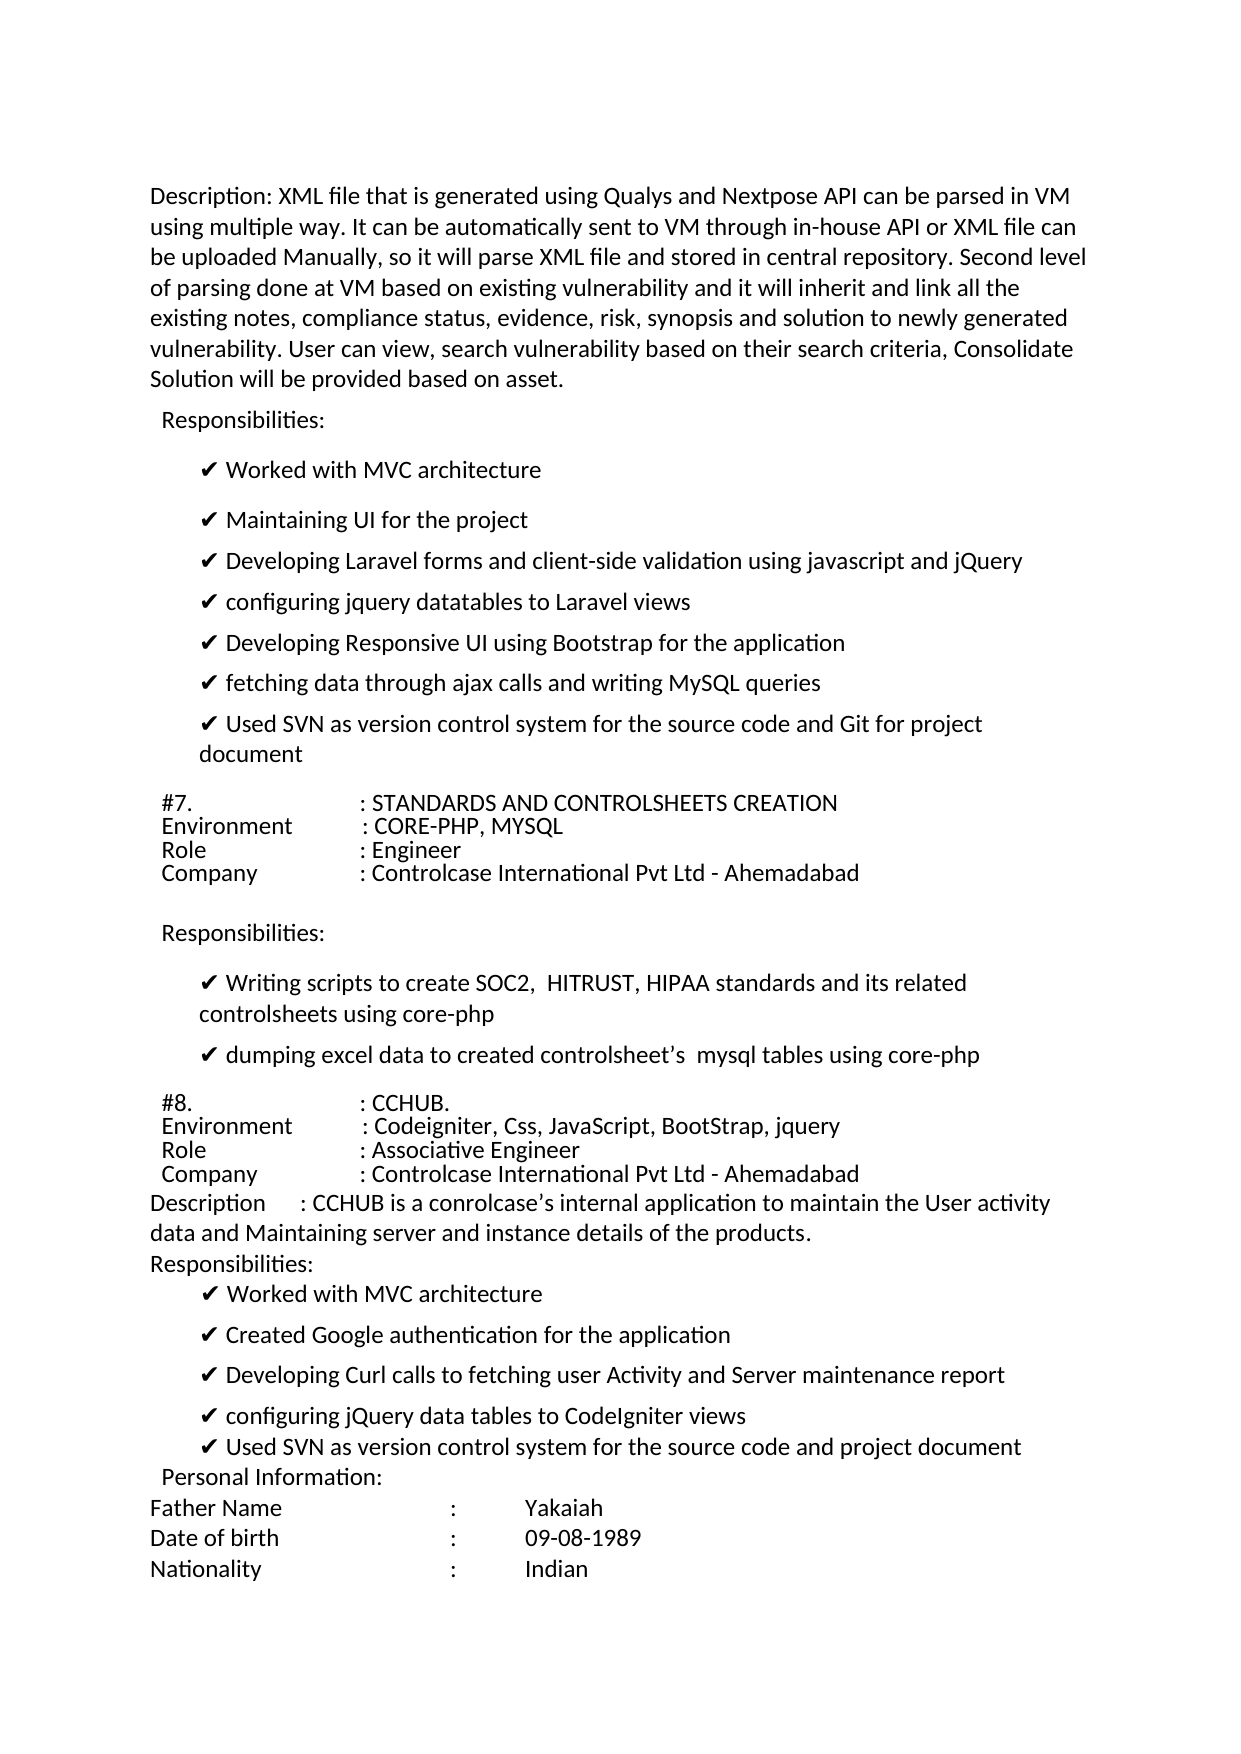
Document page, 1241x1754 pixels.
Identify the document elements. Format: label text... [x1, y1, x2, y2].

text Date of birth : 09-08-1989 [150, 1522, 1090, 1553]
text Role : Associative Engineer [161, 1139, 1090, 1163]
text Nationality : Indian [150, 1553, 1090, 1583]
text ✔ Created Google authentication for the application [199, 1319, 1090, 1349]
text ✔ Used SVN as version control system for the source code and Git for project document [199, 708, 1090, 769]
text ✔ Worked with MVC architecture [150, 1278, 1090, 1309]
text ✔ fetching data through ajax calls and writing MySQL queries [199, 667, 1090, 698]
text Description : CCHUB is a conrolcase’s internal application to maintain the User activity data and Maintaining server and instance details of the products. [150, 1187, 1090, 1248]
text ✔ Used SVN as version control system for the source code and project document [150, 1431, 1090, 1461]
subtitle Responsibilities: [161, 404, 1090, 435]
subtitle Responsibilities: [161, 917, 1090, 948]
text ✔ Worked with MVC architecture [199, 455, 1090, 485]
text Company : Controlcase International Pvt Ltd - Ahemadabad [161, 1163, 1090, 1187]
subtitle #8. : CCHUB. [161, 1092, 1090, 1116]
text ✔ Developing Responsive UI using Bootstrap for the application [199, 627, 1090, 657]
text ✔ Developing Curl calls to fetching user Activity and Server maintenance report [199, 1359, 1090, 1390]
subtitle #7. : STANDARDS AND CONTROLSHEETS CREATION [161, 792, 1090, 816]
text ✔ Developing Laravel forms and client-side validation using javascript and jQuery [199, 545, 1090, 576]
text Role : Engineer [161, 839, 1090, 863]
text Father Name : Yakaiah [150, 1492, 1090, 1522]
text ✔ Maintaining UI for the project [199, 505, 1090, 535]
text Environment : CORE-PHP, MYSQL [161, 816, 1090, 839]
text Description: XML file that is generated using Qualys and Nextpose API can be parsed in VM using multiple way. It can be automatically sent to VM through in-house API or XML file can be uploaded Manually, so it will parse XML file and stored in central repository. Second level of parsing done at VM based on existing vulnerability and it will inherit and link all the existing notes, compliance status, evidence, risk, synopsis and solution to newly generated vulnerability. User can view, search vulnerability based on their search criteria, Consolidate Solution will be provided based on asset. [150, 181, 1090, 394]
text Responsibilities: [150, 1248, 1090, 1278]
text Company : Controlcase International Pvt Ltd - Ahemadabad [161, 863, 1090, 887]
text ✔ configuring jQuery data tables to CodeIgniter views [199, 1400, 1090, 1431]
text ✔ dumping excel data to created controlsheet’s mysql tables using core-php [199, 1039, 1090, 1069]
text ✔ configuring jquery datatables to Laravel views [199, 586, 1090, 617]
text Environment : Codeigniter, Css, JavaScript, BootStrap, jquery [161, 1116, 1090, 1139]
subtitle Personal Information: [161, 1461, 1090, 1492]
text ✔ Writing scripts to create SOC2, HITRUST, HIPAA standards and its related controlsheets using core-php [199, 968, 1090, 1029]
